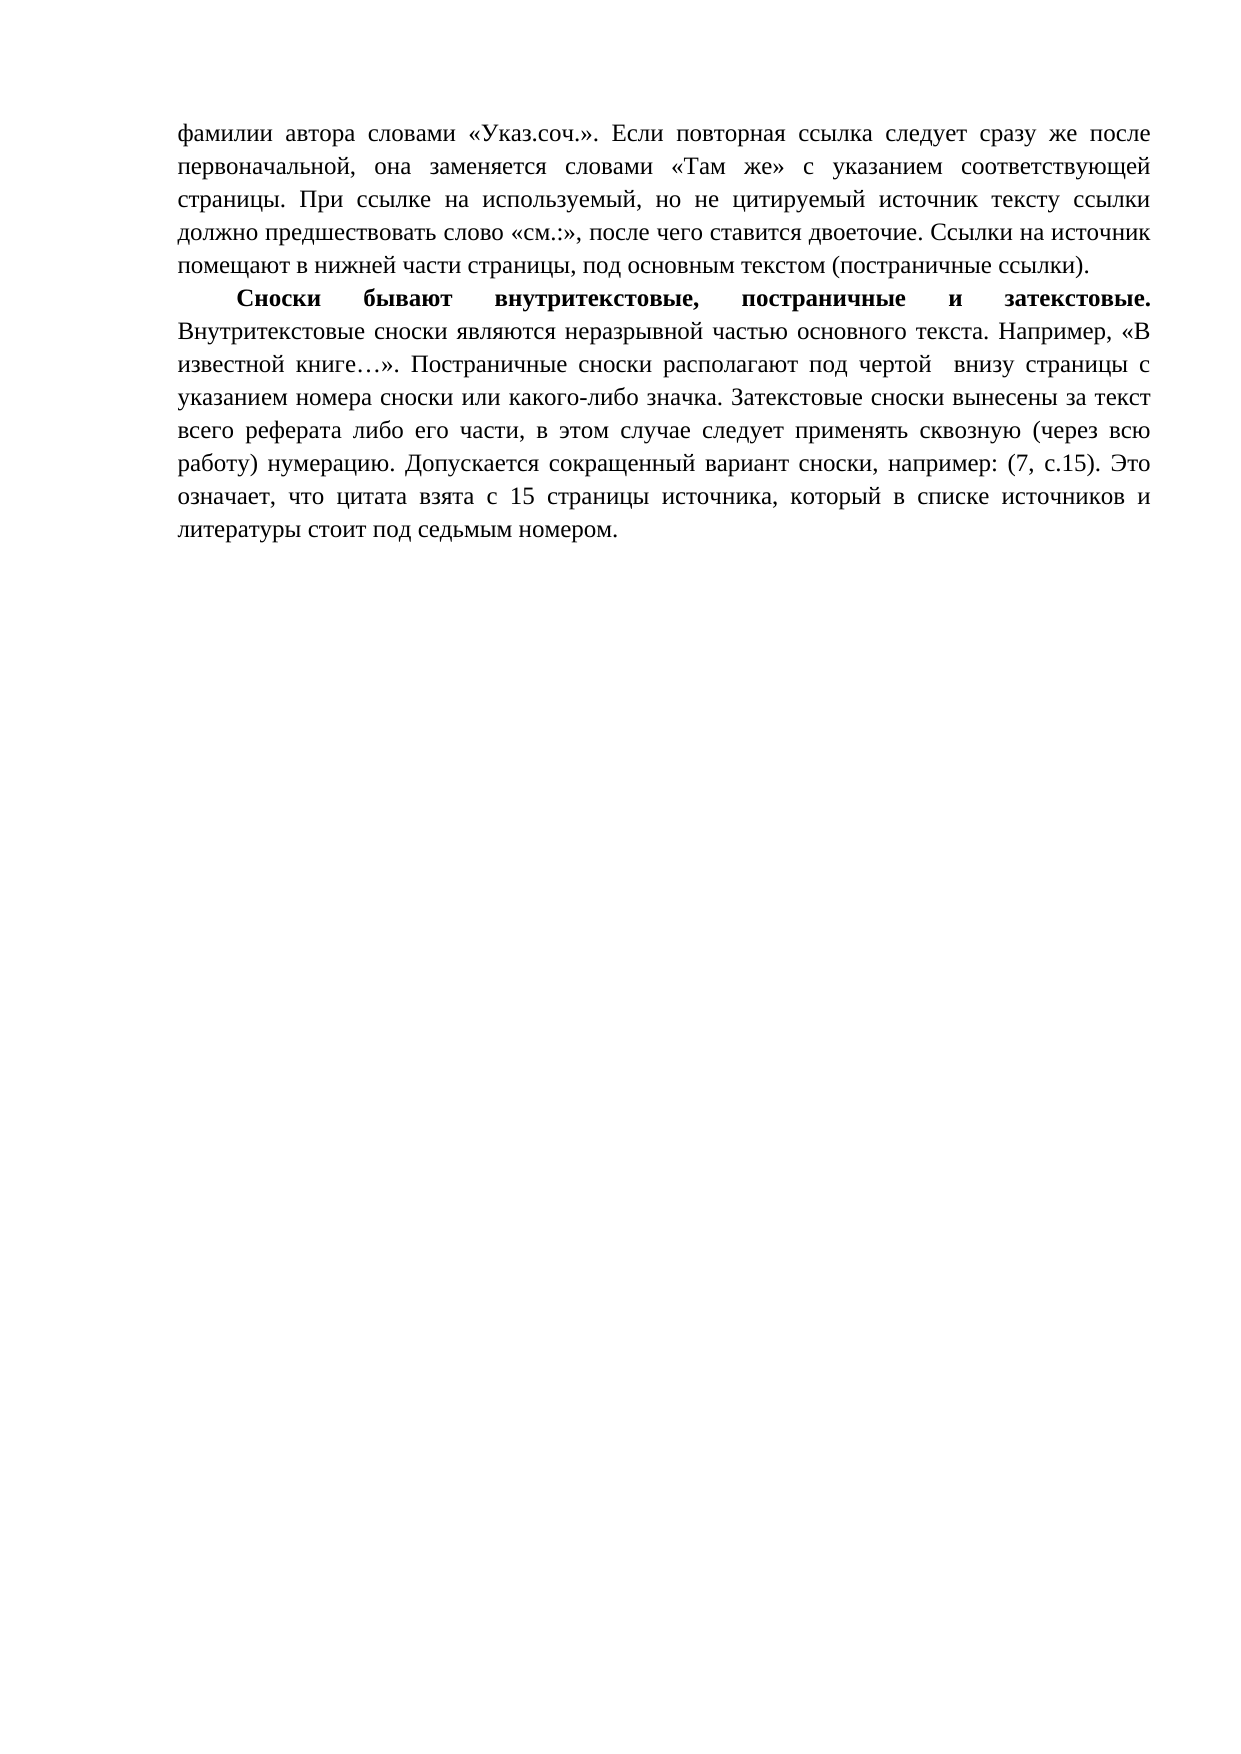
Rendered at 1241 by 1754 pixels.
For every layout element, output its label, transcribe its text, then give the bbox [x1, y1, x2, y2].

text Сноски бывают внутритекстовые, постраничные и затекстовые. Внутритекстовые сноски являются неразрывной частью основного текста. Например, «В известной книге…». Постраничные сноски располагают под чертой внизу страницы с указанием номера сноски или какого-либо значка. Затекстовые сноски вынесены за текст всего реферата либо его части, в этом случае следует применять сквозную (через всю работу) нумерацию. Допускается сокращенный вариант сноски, например: (7, с.15). Это означает, что цитата взята с 15 страницы источника, который в списке источников и литературы стоит под седьмым номером. [177, 283, 1152, 543]
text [177, 118, 1152, 279]
